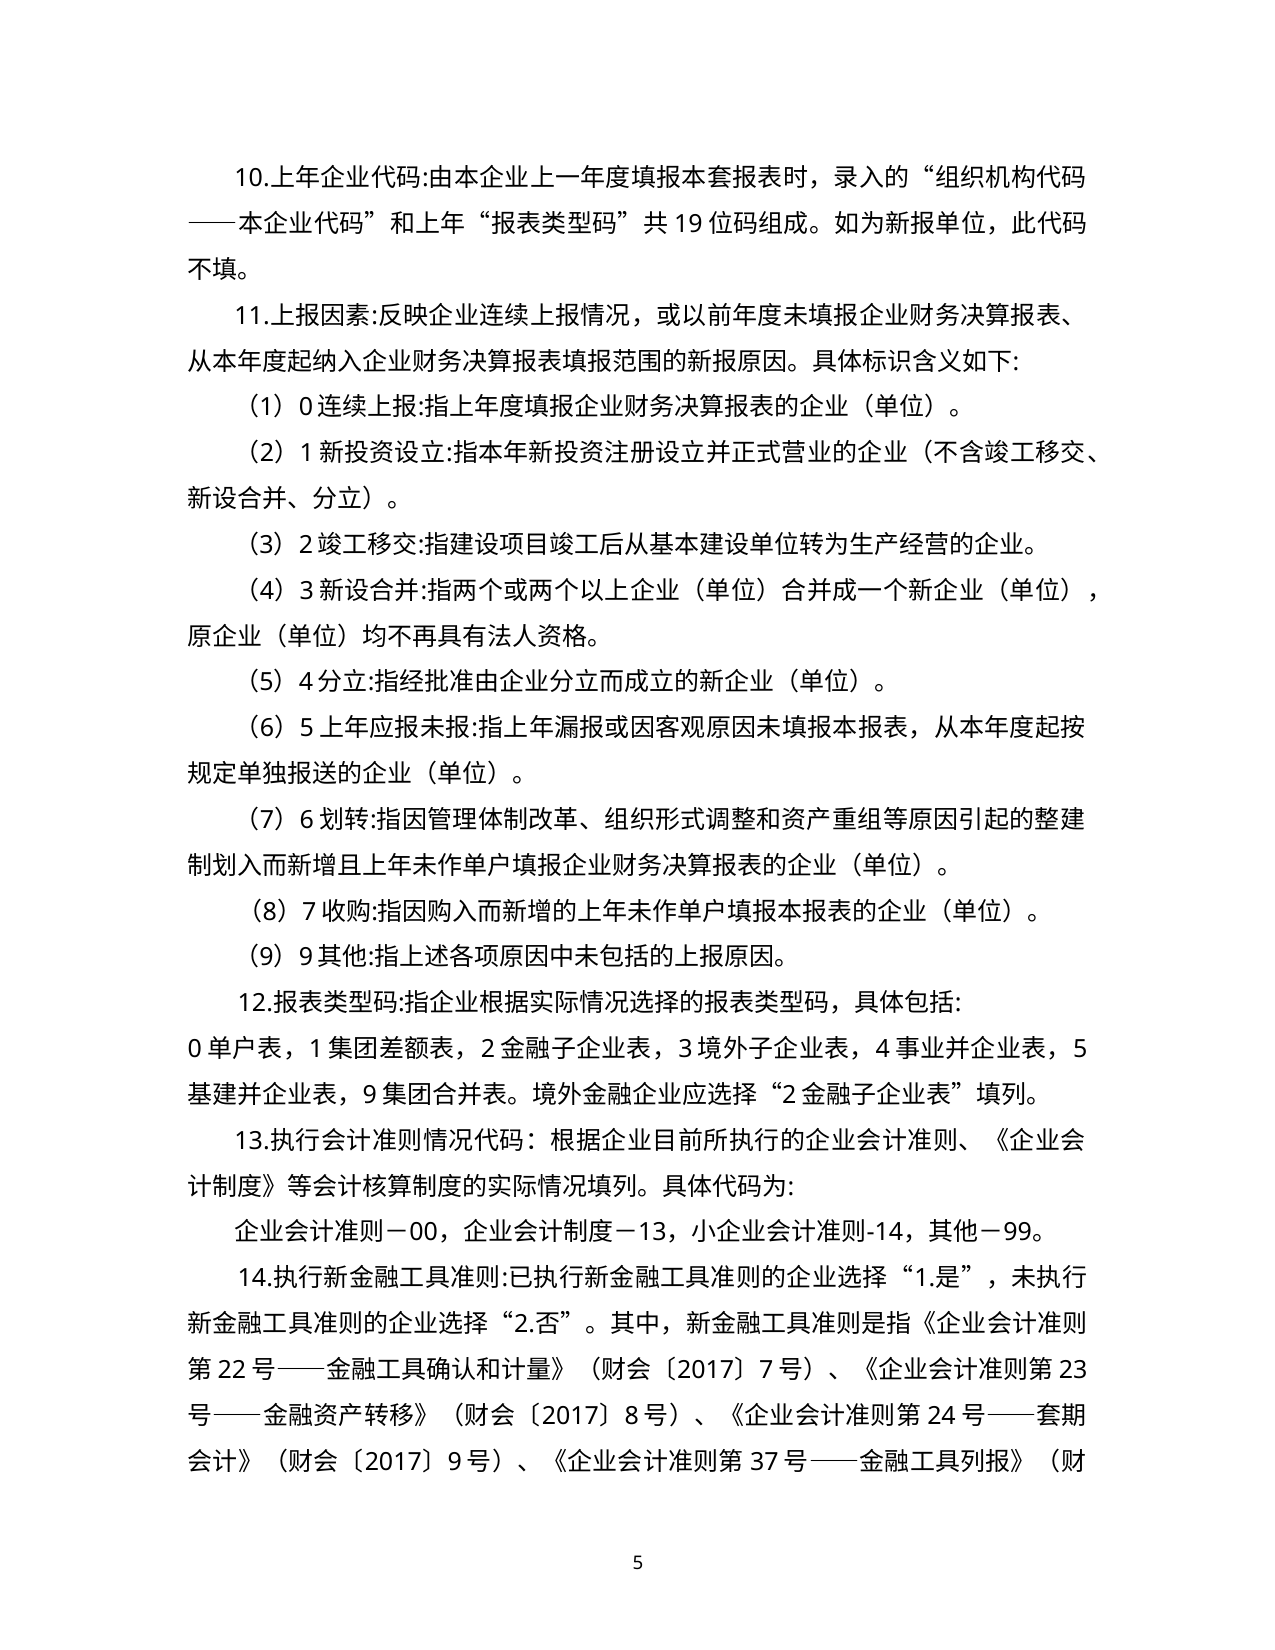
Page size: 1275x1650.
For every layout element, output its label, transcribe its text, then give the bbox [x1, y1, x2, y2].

text 企业会计准则－00，企业会计制度－13，小企业会计准则-14，其他－99。 [187, 1204, 1087, 1250]
text 10.上年企业代码:由本企业上一年度填报本套报表时，录入的“组织机构代码——本企业代码”和上年“报表类型码”共19位码组成。如为新报单位，此代码不填。 [187, 150, 1087, 287]
text （3）2竣工移交:指建设项目竣工后从基本建设单位转为生产经营的企业。 [187, 517, 1087, 562]
text （8）7收购:指因购入而新增的上年未作单户填报本报表的企业（单位）。 [187, 883, 1087, 929]
text （9）9其他:指上述各项原因中未包括的上报原因。 [187, 929, 1087, 975]
text （4）3新设合并:指两个或两个以上企业（单位）合并成一个新企业（单位），原企业（单位）均不再具有法人资格。 [187, 562, 1087, 654]
text （7）6划转:指因管理体制改革、组织形式调整和资产重组等原因引起的整建制划入而新增且上年未作单户填报企业财务决算报表的企业（单位）。 [187, 792, 1087, 883]
text （6）5上年应报未报:指上年漏报或因客观原因未填报本报表，从本年度起按规定单独报送的企业（单位）。 [187, 700, 1087, 792]
text 12.报表类型码:指企业根据实际情况选择的报表类型码，具体包括: [187, 975, 1087, 1021]
text 13.执行会计准则情况代码：根据企业目前所执行的企业会计准则、《企业会计制度》等会计核算制度的实际情况填列。具体代码为: [187, 1112, 1087, 1204]
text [187, 1250, 1087, 1479]
text （1）0连续上报:指上年度填报企业财务决算报表的企业（单位）。 [187, 379, 1087, 425]
text （2）1新投资设立:指本年新投资注册设立并正式营业的企业（不含竣工移交、新设合并、分立）。 [187, 425, 1087, 517]
text （5）4分立:指经批准由企业分立而成立的新企业（单位）。 [187, 654, 1087, 700]
text 0单户表，1集团差额表，2金融子企业表，3境外子企业表，4事业并企业表，5基建并企业表，9集团合并表。境外金融企业应选择“2金融子企业表”填列。 [187, 1021, 1087, 1112]
text 11.上报因素:反映企业连续上报情况，或以前年度未填报企业财务决算报表、从本年度起纳入企业财务决算报表填报范围的新报原因。具体标识含义如下: [187, 287, 1087, 379]
